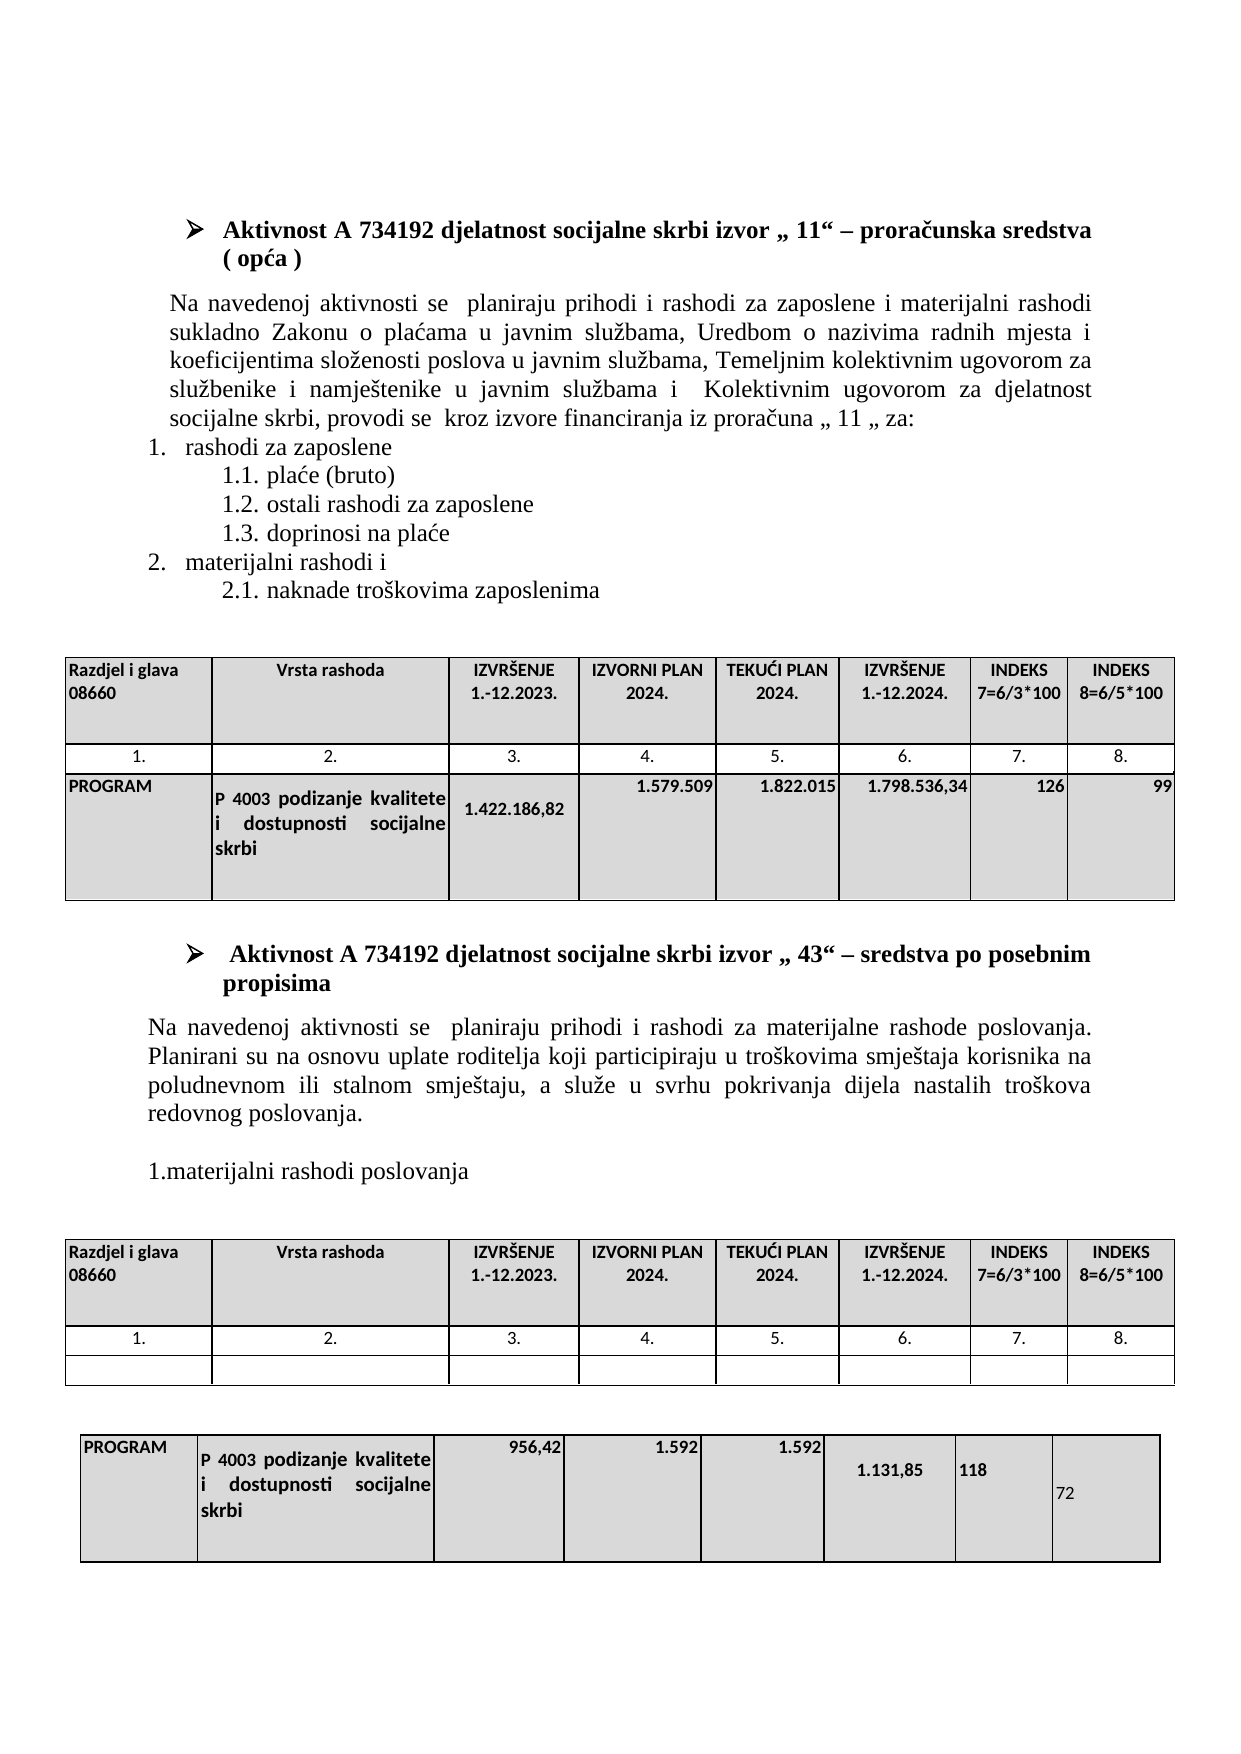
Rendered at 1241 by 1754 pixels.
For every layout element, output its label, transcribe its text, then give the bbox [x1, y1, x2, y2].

table_cell [450, 1356, 578, 1384]
table_cell 8. [1068, 1327, 1174, 1355]
list materijalni rashodi i [148, 547, 1092, 575]
table_cell 1.422.186,82 [450, 775, 578, 899]
table_header P 4003 podizanje kvalitete i dostupnosti socijalne skrbi [198, 1436, 433, 1561]
table_header Razdjel i glava 08660 [66, 1240, 211, 1325]
table_header IZVRŠENJE 1.-12.2023. [450, 1240, 578, 1325]
table_cell 5. [717, 745, 838, 773]
table_cell [717, 1356, 838, 1384]
table_cell 2. [213, 1327, 448, 1355]
table_cell 1.822.015 [717, 775, 838, 899]
text 1.materijalni rashodi poslovanja [148, 1156, 1092, 1185]
list Aktivnost A 734192 djelatnost socijalne skrbi izvor „ 43“ – sredstva po posebnim propisima [185, 939, 1092, 997]
list rashodi za zaposlene [148, 432, 1092, 460]
table_header 118 [956, 1436, 1052, 1561]
table_cell [66, 1356, 211, 1384]
table_header 1.592 [565, 1436, 700, 1561]
table_cell 3. [450, 745, 578, 773]
table_header TEKUĆI PLAN 2024. [717, 658, 838, 743]
table_header 72 [1053, 1436, 1159, 1561]
table_cell PROGRAM [66, 775, 211, 899]
table_header IZVORNI PLAN 2024. [580, 658, 715, 743]
table_cell [580, 1356, 715, 1384]
table_cell 4. [580, 745, 715, 773]
table_cell 5. [717, 1327, 838, 1355]
table_header INDEKS 7=6/3*100 [971, 658, 1067, 743]
table_cell 1. [66, 745, 211, 773]
table_header INDEKS 8=6/5*100 [1068, 658, 1174, 743]
table_cell 6. [840, 1327, 970, 1355]
table_header IZVRŠENJE 1.-12.2024. [840, 658, 970, 743]
list doprinosi na plaće [222, 518, 1092, 547]
table_cell [1068, 1356, 1174, 1384]
table_cell 7. [971, 745, 1067, 773]
table_header 1.592 [702, 1436, 823, 1561]
text Na navedenoj aktivnosti se planiraju prihodi i rashodi za zaposlene i materijalni rashodi sukladno Zakonu o plaćama u javnim službama, Uredbom o nazivima radnih mjesta i koeficijentima složenosti poslova u javnim službama, Temeljnim kolektivnim ugovorom za službenike i namještenike u javnim službama i Kolektivnim ugovorom za djelatnost socijalne skrbi, provodi se kroz izvore financiranja iz proračuna „ 11 „ za: [169, 288, 1092, 432]
table_header IZVORNI PLAN 2024. [580, 1240, 715, 1325]
table_cell 1.798.536,34 [840, 775, 970, 899]
list ostali rashodi za zaposlene [222, 489, 1092, 518]
table_header IZVRŠENJE 1.-12.2023. [450, 658, 578, 743]
table_header 956,42 [435, 1436, 563, 1561]
table_cell 6. [840, 745, 970, 773]
table_cell 1. [66, 1327, 211, 1355]
table_header INDEKS 7=6/3*100 [971, 1240, 1067, 1325]
list Aktivnost A 734192 djelatnost socijalne skrbi izvor „ 11“ – proračunska sredstva ( opća ) [185, 215, 1092, 272]
table_cell 7. [971, 1327, 1067, 1355]
table_header PROGRAM [81, 1436, 197, 1561]
list plaće (bruto) [222, 460, 1092, 489]
table_header Vrsta rashoda [213, 658, 448, 743]
table_header Razdjel i glava 08660 [66, 658, 211, 743]
table_cell [213, 1356, 448, 1384]
list naknade troškovima zaposlenima [222, 575, 1092, 604]
text Na navedenoj aktivnosti se planiraju prihodi i rashodi za materijalne rashode poslovanja. Planirani su na osnovu uplate roditelja koji participiraju u troškovima smještaja korisnika na poludnevnom ili stalnom smještaju, a služe u svrhu pokrivanja dijela nastalih troškova redovnog poslovanja. [148, 1012, 1092, 1127]
table_cell 8. [1068, 745, 1174, 773]
table_header Vrsta rashoda [213, 1240, 448, 1325]
table_cell 3. [450, 1327, 578, 1355]
table_cell 99 [1068, 775, 1174, 899]
table_header 1.131,85 [825, 1436, 955, 1561]
table_header TEKUĆI PLAN 2024. [717, 1240, 838, 1325]
table_cell [971, 1356, 1067, 1384]
table_cell 4. [580, 1327, 715, 1355]
table_cell [840, 1356, 970, 1384]
table_cell 2. [213, 745, 448, 773]
table_cell P 4003 podizanje kvalitete i dostupnosti socijalne skrbi [213, 775, 448, 899]
table_header INDEKS 8=6/5*100 [1068, 1240, 1174, 1325]
table_header IZVRŠENJE 1.-12.2024. [840, 1240, 970, 1325]
table_cell 1.579.509 [580, 775, 715, 899]
table_cell 126 [971, 775, 1067, 899]
